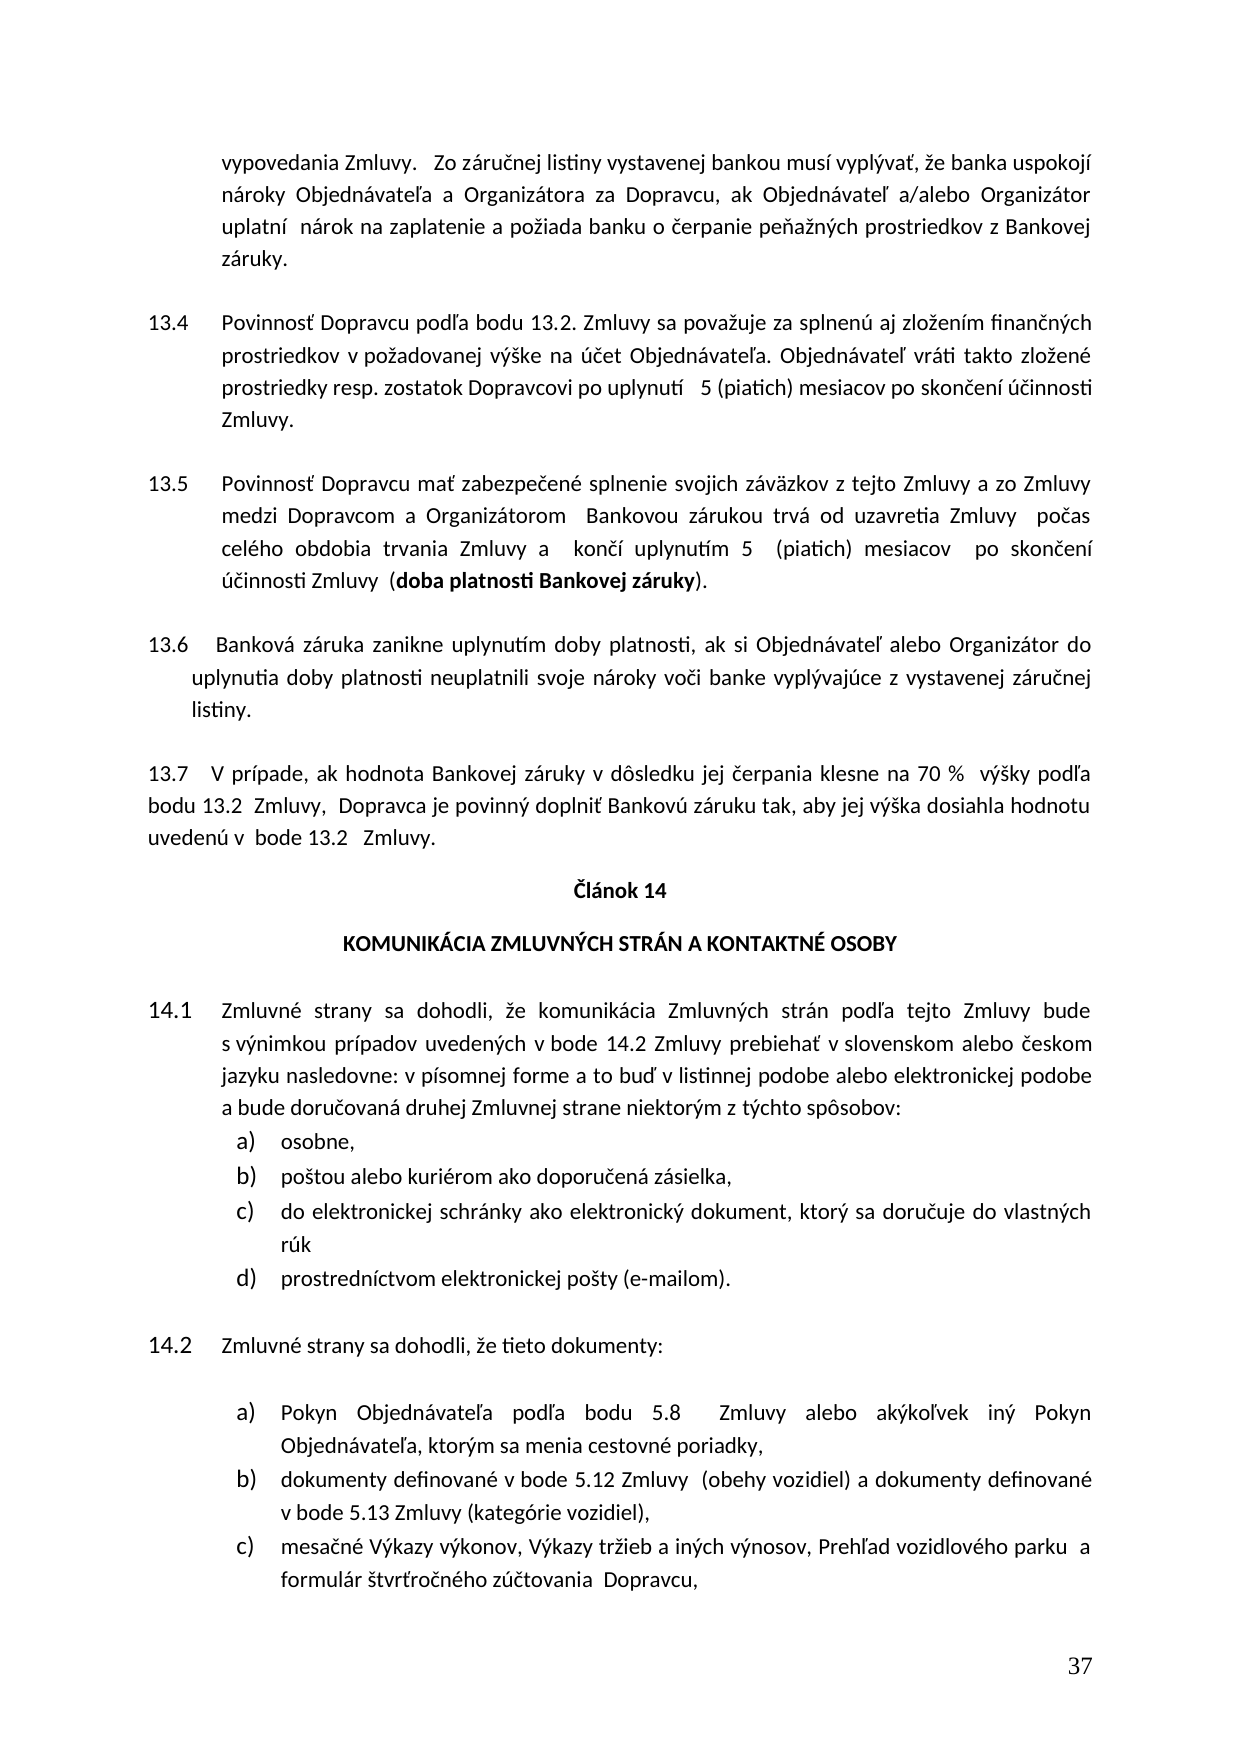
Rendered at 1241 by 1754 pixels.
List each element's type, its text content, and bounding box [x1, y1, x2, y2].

list dokumenty definované v bode 5.12 Zmluvy (obehy vozidiel) a dokumenty definované v bode 5.13 Zmluvy (kategórie vozidiel), [236, 1463, 1093, 1526]
text 13.7 V prípade, ak hodnota Bankovej záruky v dôsledku jej čerpania klesne na 70 % výšky podľa bodu 13.2 Zmluvy, Dopravca je povinný doplniť Bankovú záruku tak, aby jej výška dosiahla hodnotu uvedenú v bode 13.2 Zmluvy. [148, 759, 1093, 852]
list Povinnosť Dopravcu podľa bodu 13.2. Zmluvy sa považuje za splnenú aj zložením finančných prostriedkov v požadovanej výške na účet Objednávateľa. Objednávateľ vráti takto zložené prostriedky resp. zostatok Dopravcovi po uplynutí 5 (piatich) mesiacov po skončení účinnosti Zmluvy. [148, 308, 1093, 433]
list Zmluvné strany sa dohodli, že komunikácia Zmluvných strán podľa tejto Zmluvy bude s výnimkou prípadov uvedených v bode 14.2 Zmluvy prebiehať v slovenskom alebo českom jazyku nasledovne: v písomnej forme a to buď v listinnej podobe alebo elektronickej podobe a bude doručovaná druhej Zmluvnej strane niektorým z týchto spôsobov: [148, 994, 1093, 1121]
list Povinnosť Dopravcu mať zabezpečené splnenie svojich záväzkov z tejto Zmluvy a zo Zmluvy medzi Dopravcom a Organizátorom Bankovou zárukou trvá od uzavretia Zmluvy počas celého obdobia trvania Zmluvy a končí uplynutím 5 (piatich) mesiacov po skončení účinnosti Zmluvy (doba platnosti Bankovej záruky). [148, 469, 1093, 594]
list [148, 148, 1093, 272]
list Zmluvné strany sa dohodli, že tieto dokumenty: [148, 1329, 1093, 1360]
list poštou alebo kuriérom ako doporučená zásielka, [236, 1160, 1093, 1191]
text KOMUNIKÁCIA ZMLUVNÝCH STRÁN A KONTAKTNÉ OSOBY [148, 929, 1093, 958]
list do elektronickej schránky ako elektronický dokument, ktorý sa doručuje do vlastných rúk [236, 1195, 1093, 1258]
list prostredníctvom elektronickej pošty (e-mailom). [236, 1262, 1093, 1293]
list Pokyn Objednávateľa podľa bodu 5.8 Zmluvy alebo akýkoľvek iný Pokyn Objednávateľa, ktorým sa menia cestovné poriadky, [236, 1396, 1093, 1459]
text Článok 14 [148, 877, 1093, 904]
list osobne, [236, 1125, 1093, 1156]
list mesačné Výkazy výkonov, Výkazy tržieb a iných výnosov, Prehľad vozidlového parku a formulár štvrťročného zúčtovania Dopravcu, [236, 1530, 1093, 1593]
list Banková záruka zanikne uplynutím doby platnosti, ak si Objednávateľ alebo Organizátor do uplynutia doby platnosti neuplatnili svoje nároky voči banke vyplývajúce z vystavenej záručnej listiny. [148, 630, 1093, 723]
